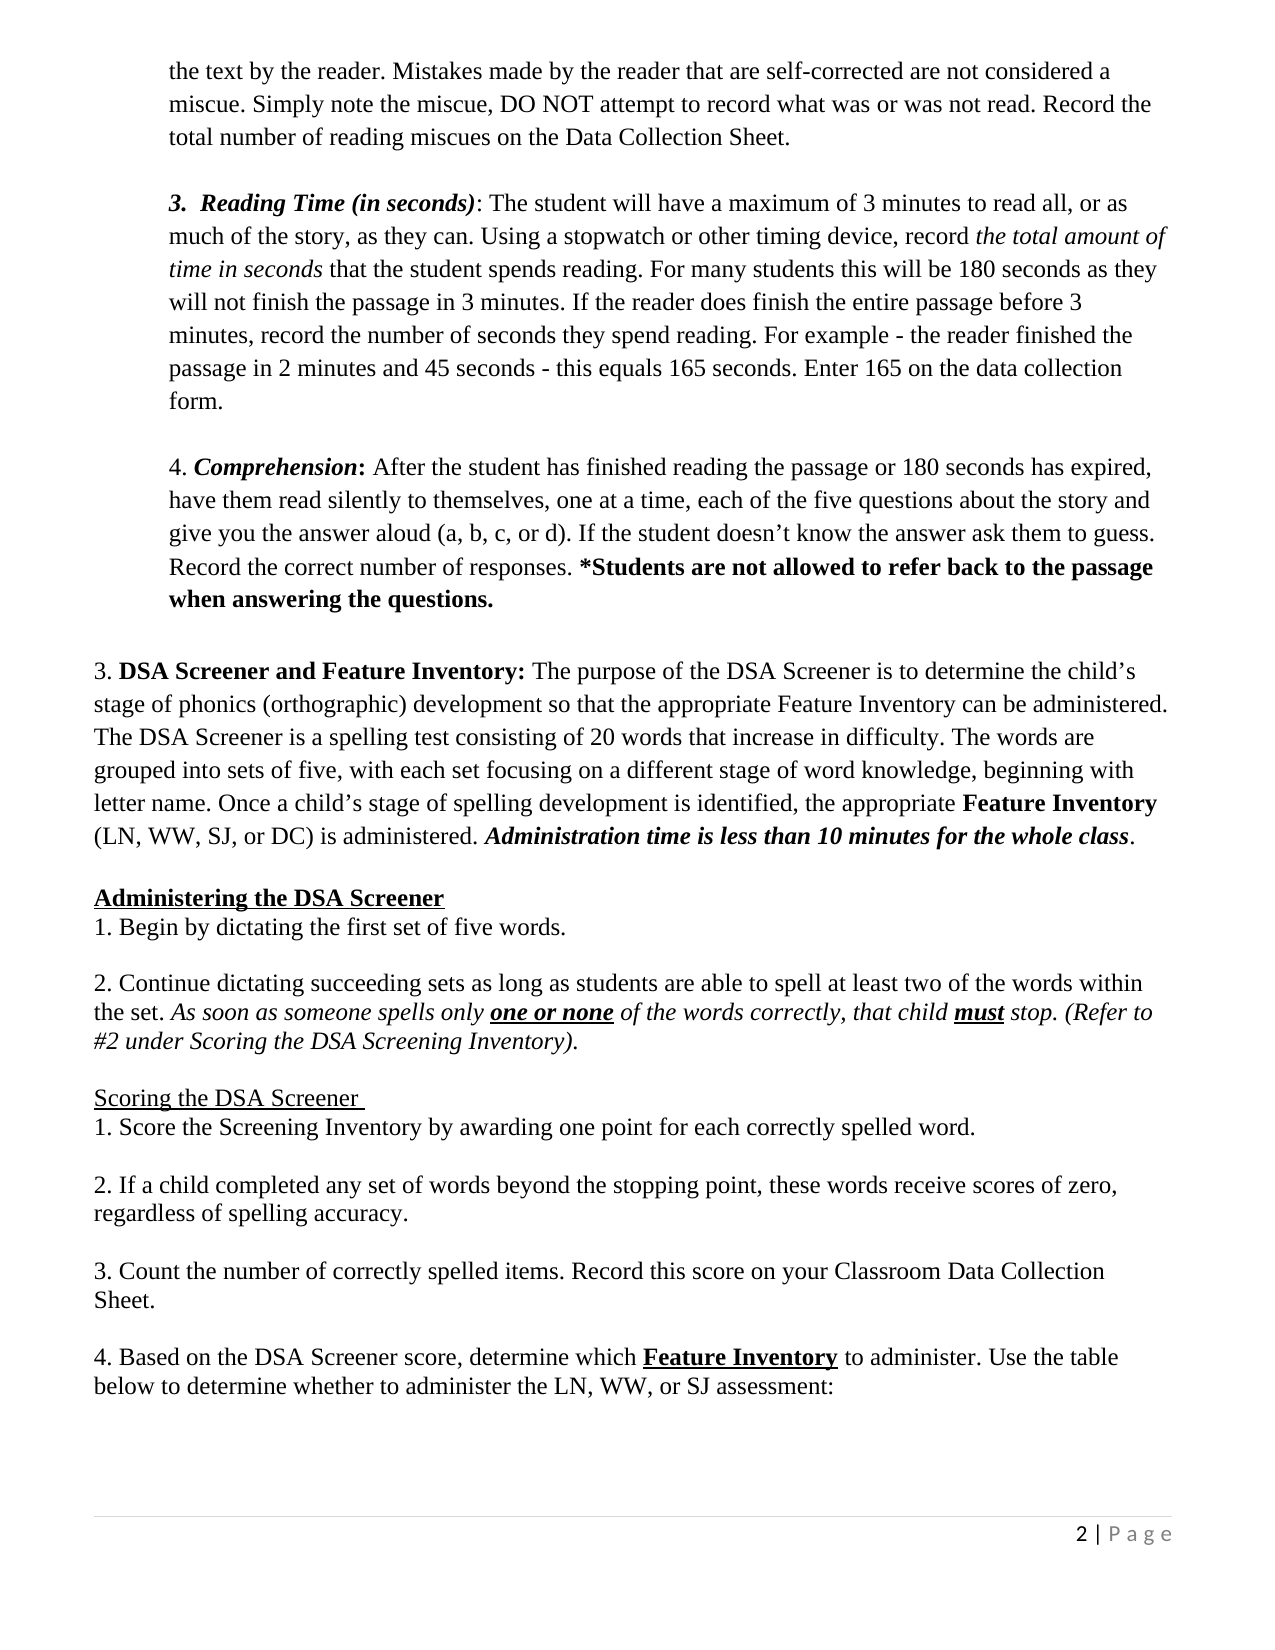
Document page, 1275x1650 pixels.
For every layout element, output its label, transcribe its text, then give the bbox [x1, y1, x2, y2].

subtitle 1. Begin by dictating the first set of five words. [94, 912, 1172, 941]
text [169, 56, 1172, 151]
text 2. If a child completed any set of words beyond the stopping point, these words receive scores of zero, regardless of spelling accuracy. [94, 1170, 1172, 1227]
text 3. Count the number of correctly spelled items. Record this score on your Classroom Data Collection Sheet. [94, 1256, 1172, 1313]
text 3. DSA Screener and Feature Inventory: The purpose of the DSA Screener is to determine the child’s stage of phonics (orthographic) development so that the appropriate Feature Inventory can be administered. The DSA Screener is a spelling test consisting of 20 words that increase in difficulty. The words are grouped into sets of five, with each set focusing on a different stage of word knowledge, beginning with letter name. Once a child’s stage of spelling development is identified, the appropriate Feature Inventory (LN, WW, SJ, or DC) is administered. Administration time is less than 10 minutes for the whole class. [94, 656, 1172, 850]
text 2. Continue dictating succeeding sets as long as students are able to spell at least two of the words within the set. As soon as someone spells only one or none of the words correctly, that child must stop. (Refer to #2 under Scoring the DSA Screening Inventory). [94, 968, 1172, 1055]
subtitle Administering the DSA Screener [94, 883, 1172, 912]
text 1. Score the Screening Inventory by awarding one point for each correctly spelled word. [94, 1112, 1172, 1141]
text 4. Based on the DSA Screener score, determine which Feature Inventory to administer. Use the table below to determine whether to administer the LN, WW, or SJ assessment: [94, 1342, 1172, 1400]
text 4. Comprehension: After the student has finished reading the passage or 180 seconds has expired, have them read silently to themselves, one at a time, each of the five questions about the story and give you the answer aloud (a, b, c, or d). If the student doesn’t know the answer ask them to guess. Record the correct number of responses. *Students are not allowed to refer back to the passage when answering the questions. [169, 452, 1172, 613]
subtitle Scoring the DSA Screener [94, 1083, 1172, 1112]
text 3. Reading Time (in seconds): The student will have a maximum of 3 minutes to read all, or as much of the story, as they can. Using a stopwatch or other timing device, record the total amount of time in seconds that the student spends reading. For many students this will be 180 seconds as they will not finish the passage in 3 minutes. If the reader does finish the entire passage before 3 minutes, record the number of seconds they spend reading. For example - the reader finished the passage in 2 minutes and 45 seconds - this equals 165 seconds. Enter 165 on the data collection form. [169, 188, 1172, 415]
